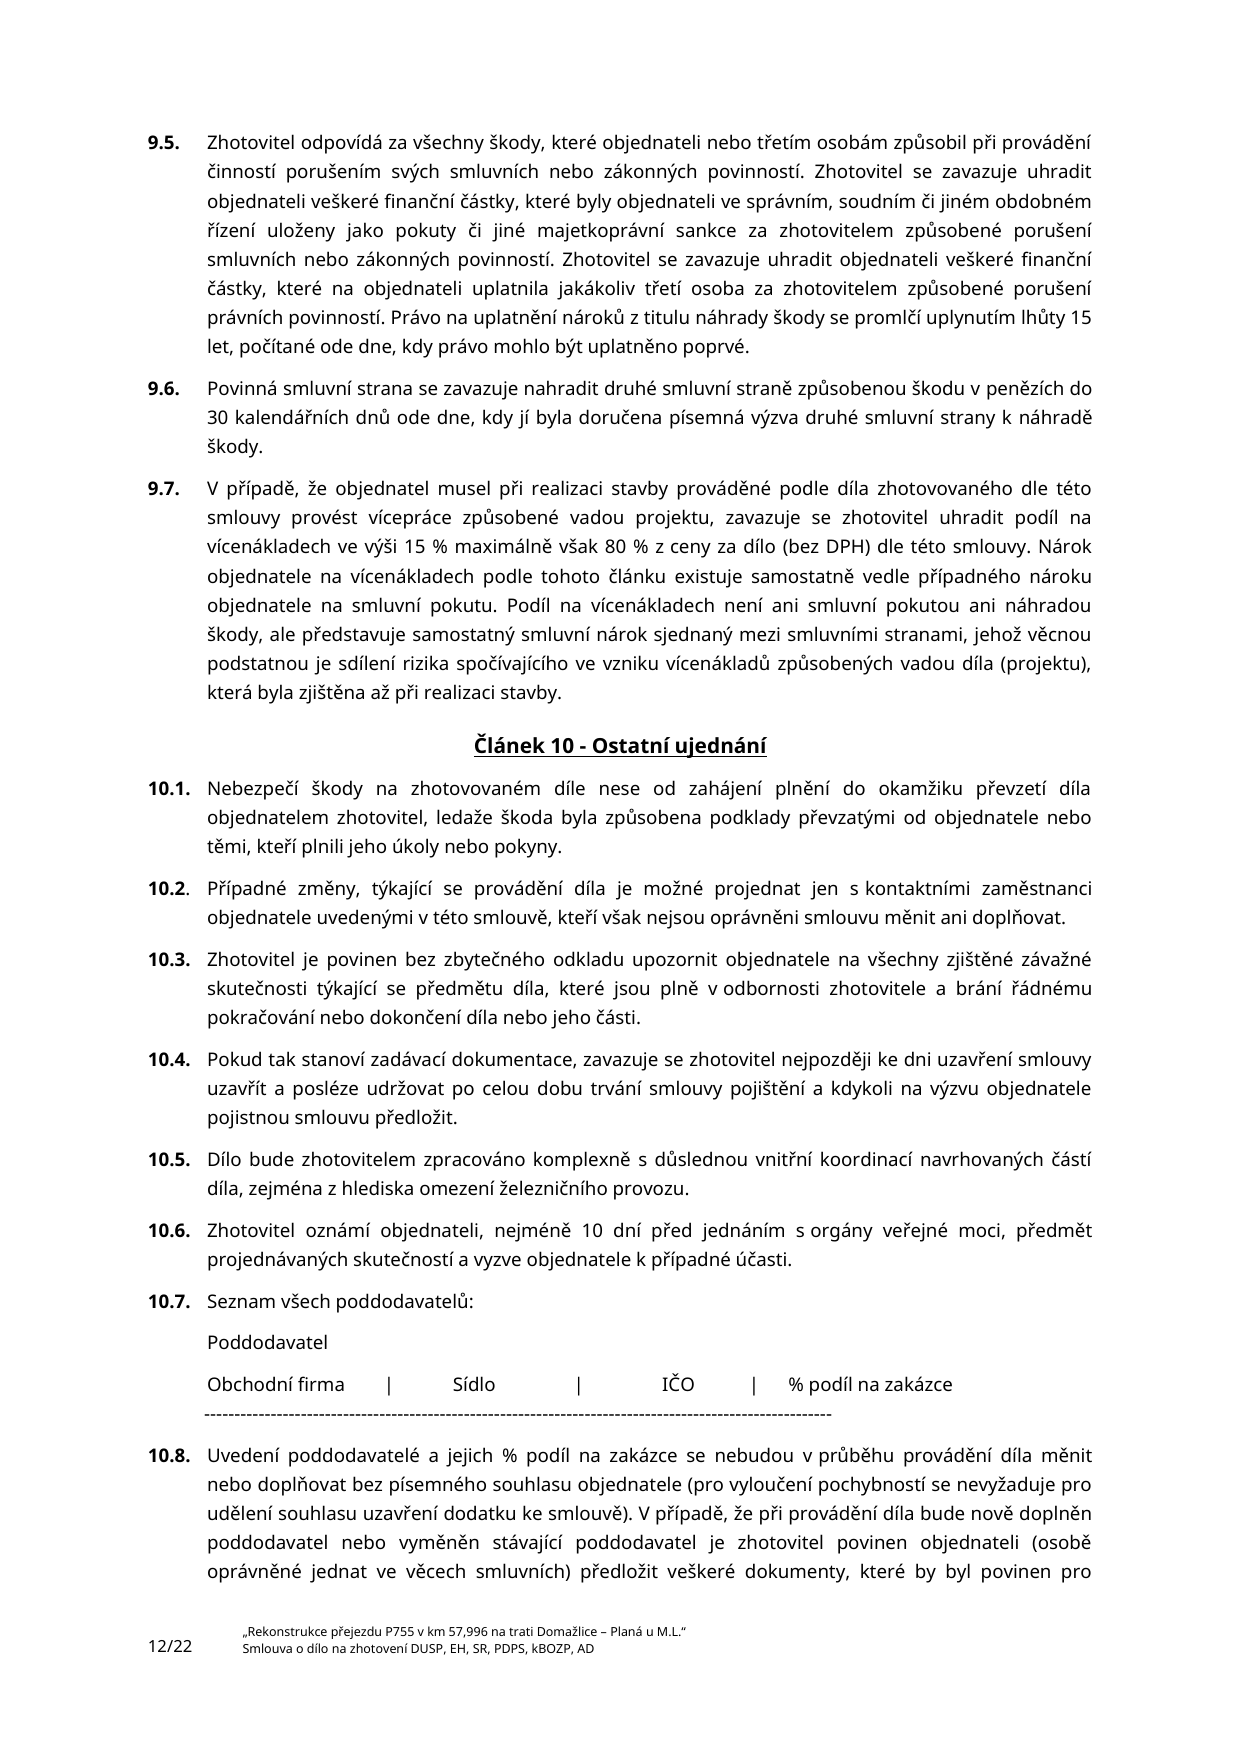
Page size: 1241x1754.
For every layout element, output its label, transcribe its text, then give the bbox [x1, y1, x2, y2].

text 10.7. Seznam všech poddodavatelů: [148, 1285, 1092, 1314]
text 10.2. Případné změny, týkající se provádění díla je možné projednat jen s kontaktními zaměstnanci objednatele uvedenými v této smlouvě, kteří však nejsou oprávněni smlouvu měnit ani doplňovat. [148, 872, 1092, 931]
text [148, 1439, 1092, 1585]
text 10.4. Pokud tak stanoví zadávací dokumentace, zavazuje se zhotovitel nejpozději ke dni uzavření smlouvy uzavřít a posléze udržovat po celou dobu trvání smlouvy pojištění a kdykoli na výzvu objednatele pojistnou smlouvu předložit. [148, 1043, 1092, 1131]
text Obchodní firma | Sídlo | IČO | % podíl na zakázce [151, 1368, 1092, 1397]
text -------------------------------------------------------------------------------------------------------- [148, 1397, 1092, 1426]
text 9.5. Zhotovitel odpovídá za všechny škody, které objednateli nebo třetím osobám způsobil při provádění činností porušením svých smluvních nebo zákonných povinností. Zhotovitel se zavazuje uhradit objednateli veškeré finanční částky, které byly objednateli ve správním, soudním či jiném obdobném řízení uloženy jako pokuty či jiné majetkoprávní sankce za zhotovitelem způsobené porušení smluvních nebo zákonných povinností. Zhotovitel se zavazuje uhradit objednateli veškeré finanční částky, které na objednateli uplatnila jakákoliv třetí osoba za zhotovitelem způsobené porušení právních povinností. Právo na uplatnění nároků z titulu náhrady škody se promlčí uplynutím lhůty 15 let, počítané ode dne, kdy právo mohlo být uplatněno poprvé. [148, 126, 1092, 360]
subtitle Článek 10 - Ostatní ujednání [148, 731, 1092, 760]
text 10.1. Nebezpečí škody na zhotovovaném díle nese od zahájení plnění do okamžiku převzetí díla objednatelem zhotovitel, ledaže škoda byla způsobena podklady převzatými od objednatele nebo těmi, kteří plnili jeho úkoly nebo pokyny. [148, 772, 1092, 860]
text 9.6. Povinná smluvní strana se zavazuje nahradit druhé smluvní straně způsobenou škodu v penězích do 30 kalendářních dnů ode dne, kdy jí byla doručena písemná výzva druhé smluvní strany k náhradě škody. [148, 372, 1092, 460]
text 9.7. V případě, že objednatel musel při realizaci stavby prováděné podle díla zhotovovaného dle této smlouvy provést vícepráce způsobené vadou projektu, zavazuje se zhotovitel uhradit podíl na vícenákladech ve výši 15 % maximálně však 80 % z ceny za dílo (bez DPH) dle této smlouvy. Nárok objednatele na vícenákladech podle tohoto článku existuje samostatně vedle případného nároku objednatele na smluvní pokutu. Podíl na vícenákladech není ani smluvní pokutou ani náhradou škody, ale představuje samostatný smluvní nárok sjednaný mezi smluvními stranami, jehož věcnou podstatnou je sdílení rizika spočívajícího ve vzniku vícenákladů způsobených vadou díla (projektu), která byla zjištěna až při realizaci stavby. [148, 472, 1092, 706]
text Poddodavatel [204, 1326, 1092, 1356]
text 10.5. Dílo bude zhotovitelem zpracováno komplexně s důslednou vnitřní koordinací navrhovaných částí díla, zejména z hlediska omezení železničního provozu. [148, 1143, 1092, 1201]
text 10.6. Zhotovitel oznámí objednateli, nejméně 10 dní před jednáním s orgány veřejné moci, předmět projednávaných skutečností a vyzve objednatele k případné účasti. [148, 1214, 1092, 1272]
text 10.3. Zhotovitel je povinen bez zbytečného odkladu upozornit objednatele na všechny zjištěné závažné skutečnosti týkající se předmětu díla, které jsou plně v odbornosti zhotovitele a brání řádnému pokračování nebo dokončení díla nebo jeho části. [148, 943, 1092, 1031]
